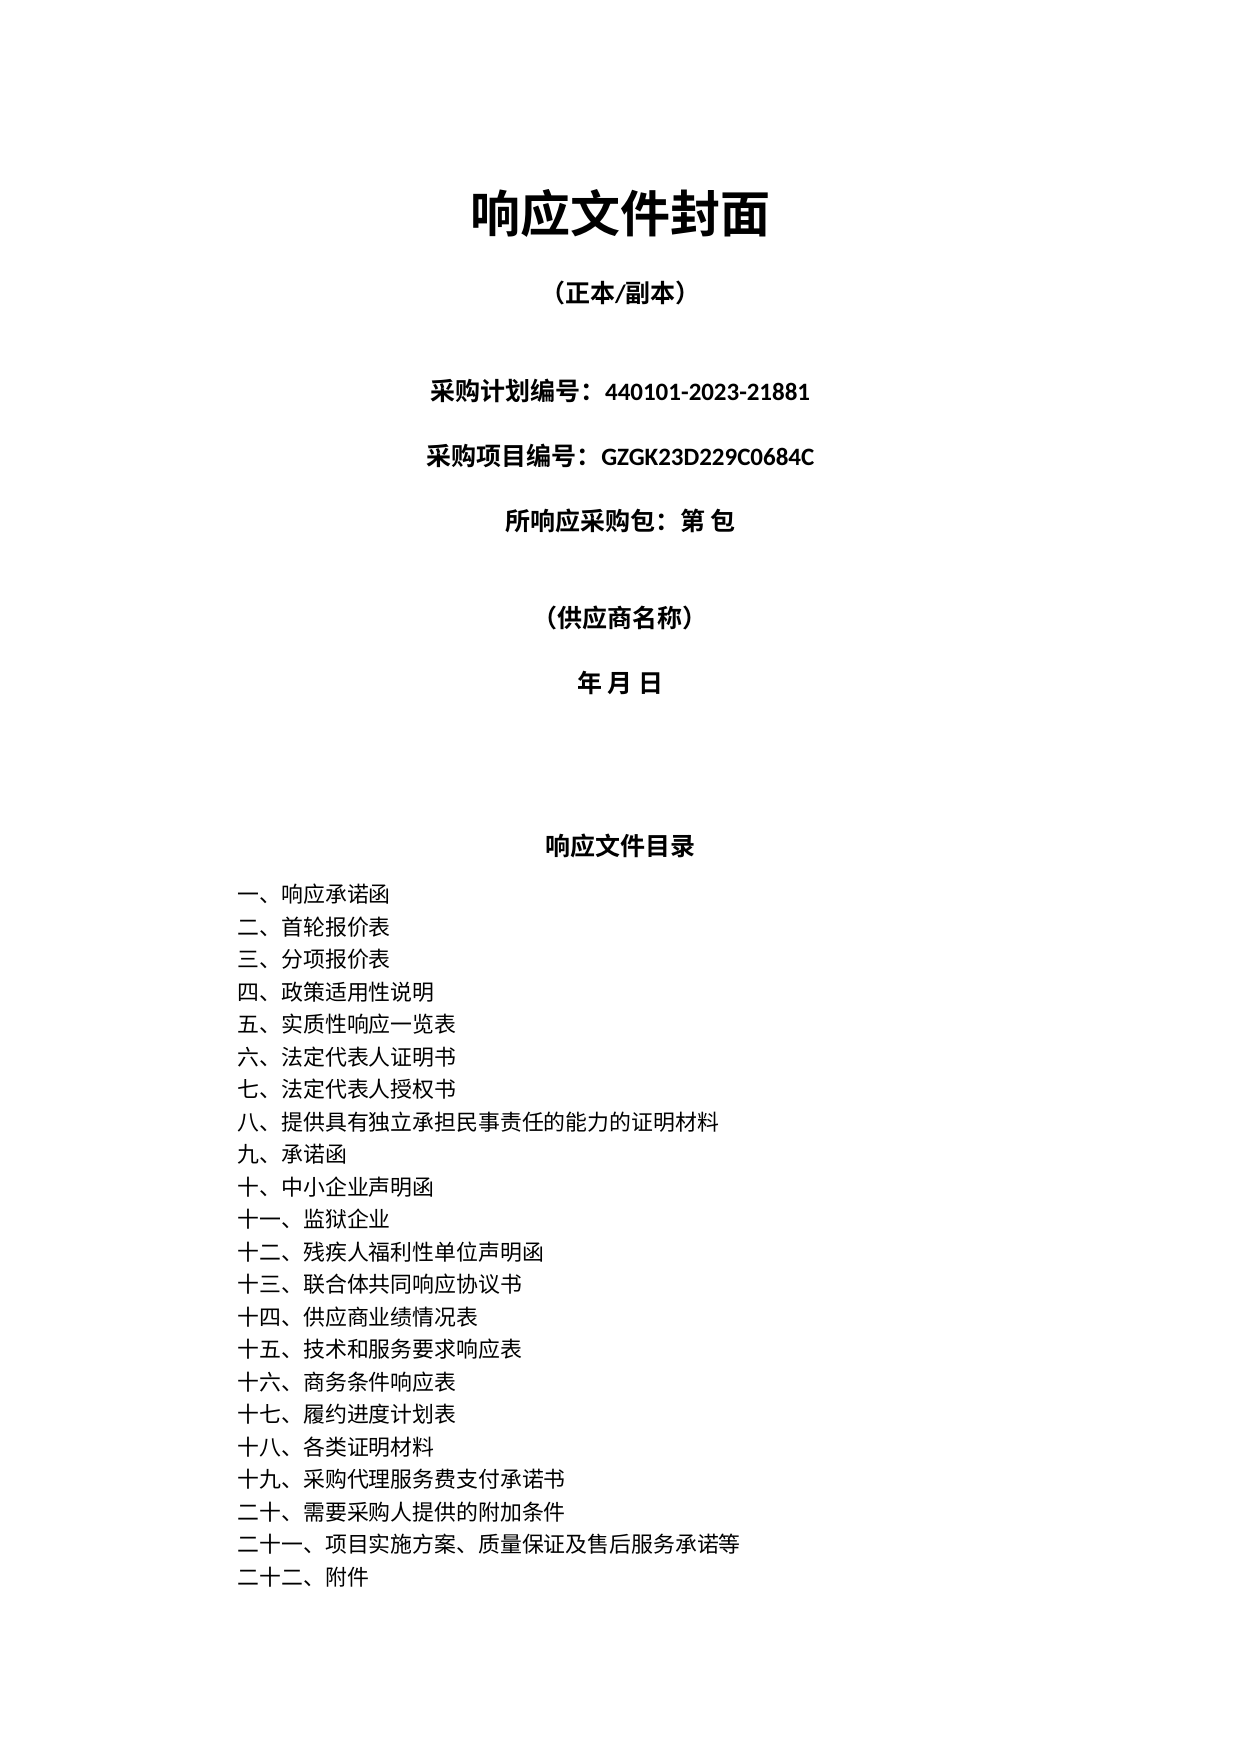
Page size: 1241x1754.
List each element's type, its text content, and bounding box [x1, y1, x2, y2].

text 二十二、附件 [187, 1559, 1053, 1592]
text 采购计划编号：440101-2023-21881 [187, 357, 1053, 422]
text 十六、商务条件响应表 [187, 1364, 1053, 1397]
text 十一、监狱企业 [187, 1202, 1053, 1234]
text 响应文件目录 [187, 812, 1053, 877]
text 采购项目编号：GZGK23D229C0684C [187, 422, 1053, 487]
text 三、分项报价表 [187, 942, 1053, 974]
text 二十一、项目实施方案、质量保证及售后服务承诺等 [187, 1527, 1053, 1559]
text 八、提供具有独立承担民事责任的能力的证明材料 [187, 1104, 1053, 1137]
text 年 月 日 [187, 649, 1053, 714]
text 七、法定代表人授权书 [187, 1072, 1053, 1104]
text 十九、采购代理服务费支付承诺书 [187, 1462, 1053, 1494]
text 九、承诺函 [187, 1137, 1053, 1169]
text 一、响应承诺函 [187, 877, 1053, 909]
text 五、实质性响应一览表 [187, 1007, 1053, 1039]
text 四、政策适用性说明 [187, 974, 1053, 1007]
text 响应文件封面 [187, 162, 1053, 259]
text 十四、供应商业绩情况表 [187, 1299, 1053, 1332]
text 六、法定代表人证明书 [187, 1039, 1053, 1072]
text （正本/副本） [187, 259, 1053, 324]
text 十八、各类证明材料 [187, 1429, 1053, 1462]
text 十五、技术和服务要求响应表 [187, 1332, 1053, 1364]
text 十七、履约进度计划表 [187, 1397, 1053, 1429]
text （供应商名称） [187, 584, 1053, 649]
text 二十、需要采购人提供的附加条件 [187, 1494, 1053, 1527]
text 十二、残疾人福利性单位声明函 [187, 1234, 1053, 1267]
text 二、首轮报价表 [187, 909, 1053, 942]
text 所响应采购包：第 包 [187, 487, 1053, 552]
text 十三、联合体共同响应协议书 [187, 1267, 1053, 1299]
text 十、中小企业声明函 [187, 1169, 1053, 1202]
